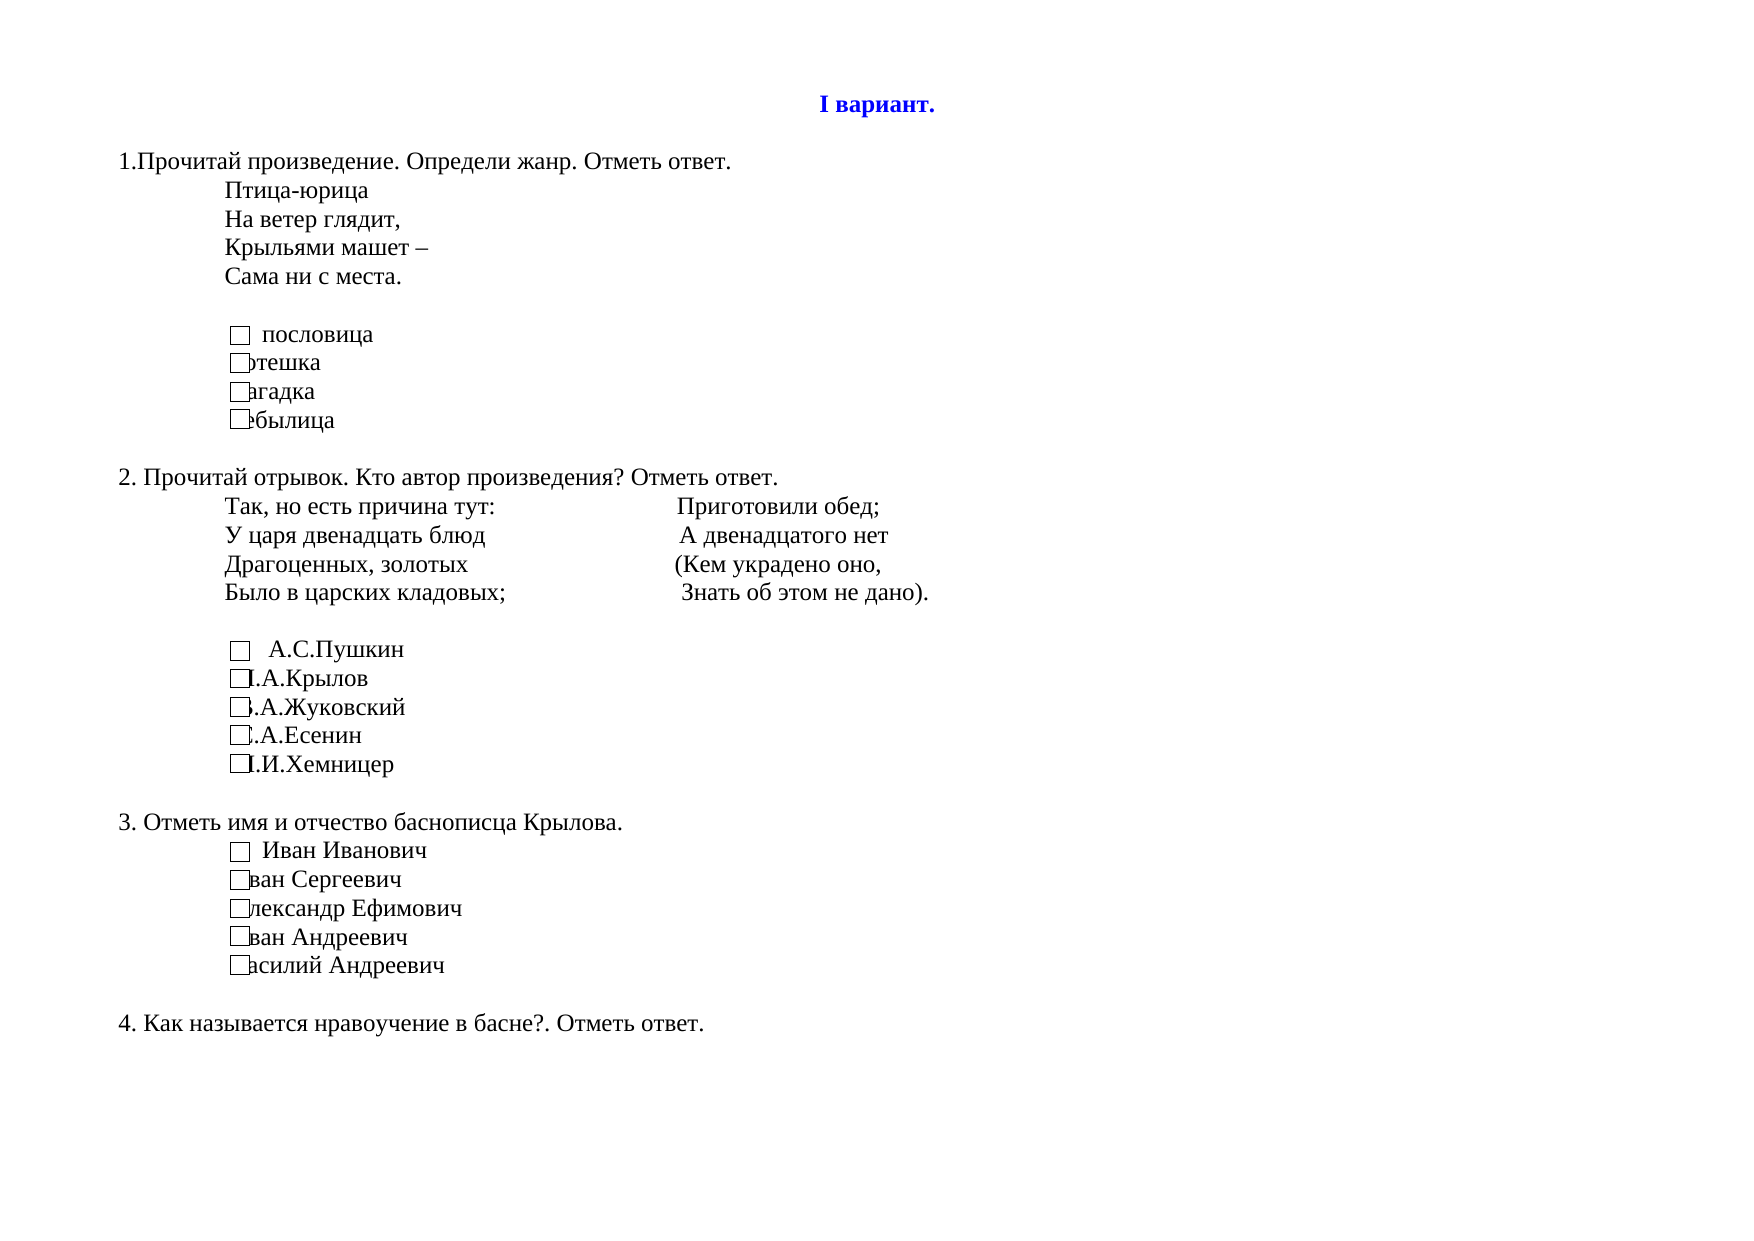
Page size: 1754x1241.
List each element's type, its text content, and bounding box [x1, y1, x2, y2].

text У царя двенадцать блюд А двенадцатого нет [118, 520, 1636, 549]
text Иван Сергеевич [118, 864, 1636, 893]
text Александр Ефимович [118, 893, 1636, 922]
text загадка [118, 376, 1636, 405]
text С.А.Есенин [118, 720, 1636, 749]
text 4. Как называется нравоучение в басне?. Отметь ответ. [118, 1008, 1636, 1037]
text I вариант. [118, 89, 1636, 117]
text В.А.Жуковский [118, 692, 1636, 720]
text Иван Андреевич [118, 922, 1636, 950]
text Сама ни с места. [118, 261, 1636, 290]
text Птица-юрица [118, 175, 1636, 204]
text Так, но есть причина тут: Приготовили обед; [118, 491, 1636, 520]
text Крыльями машет – [118, 232, 1636, 261]
text Драгоценных, золотых (Кем украдено оно, [118, 549, 1636, 577]
text И.А.Крылов [118, 663, 1636, 692]
text На ветер глядит, [118, 204, 1636, 232]
text Василий Андреевич [118, 950, 1636, 979]
text 3. Отметь имя и отчество баснописца Крылова. [118, 807, 1636, 835]
text 2. Прочитай отрывок. Кто автор произведения? Отметь ответ. [118, 462, 1636, 491]
text Иван Иванович [118, 835, 1636, 864]
text И.И.Хемницер [118, 749, 1636, 778]
text А.С.Пушкин [118, 634, 1636, 663]
text 1.Прочитай произведение. Определи жанр. Отметь ответ. [118, 146, 1636, 175]
text потешка [118, 347, 1636, 376]
text пословица [118, 319, 1636, 347]
text Было в царских кладовых; Знать об этом не дано). [118, 577, 1636, 606]
text небылица [118, 405, 1636, 434]
